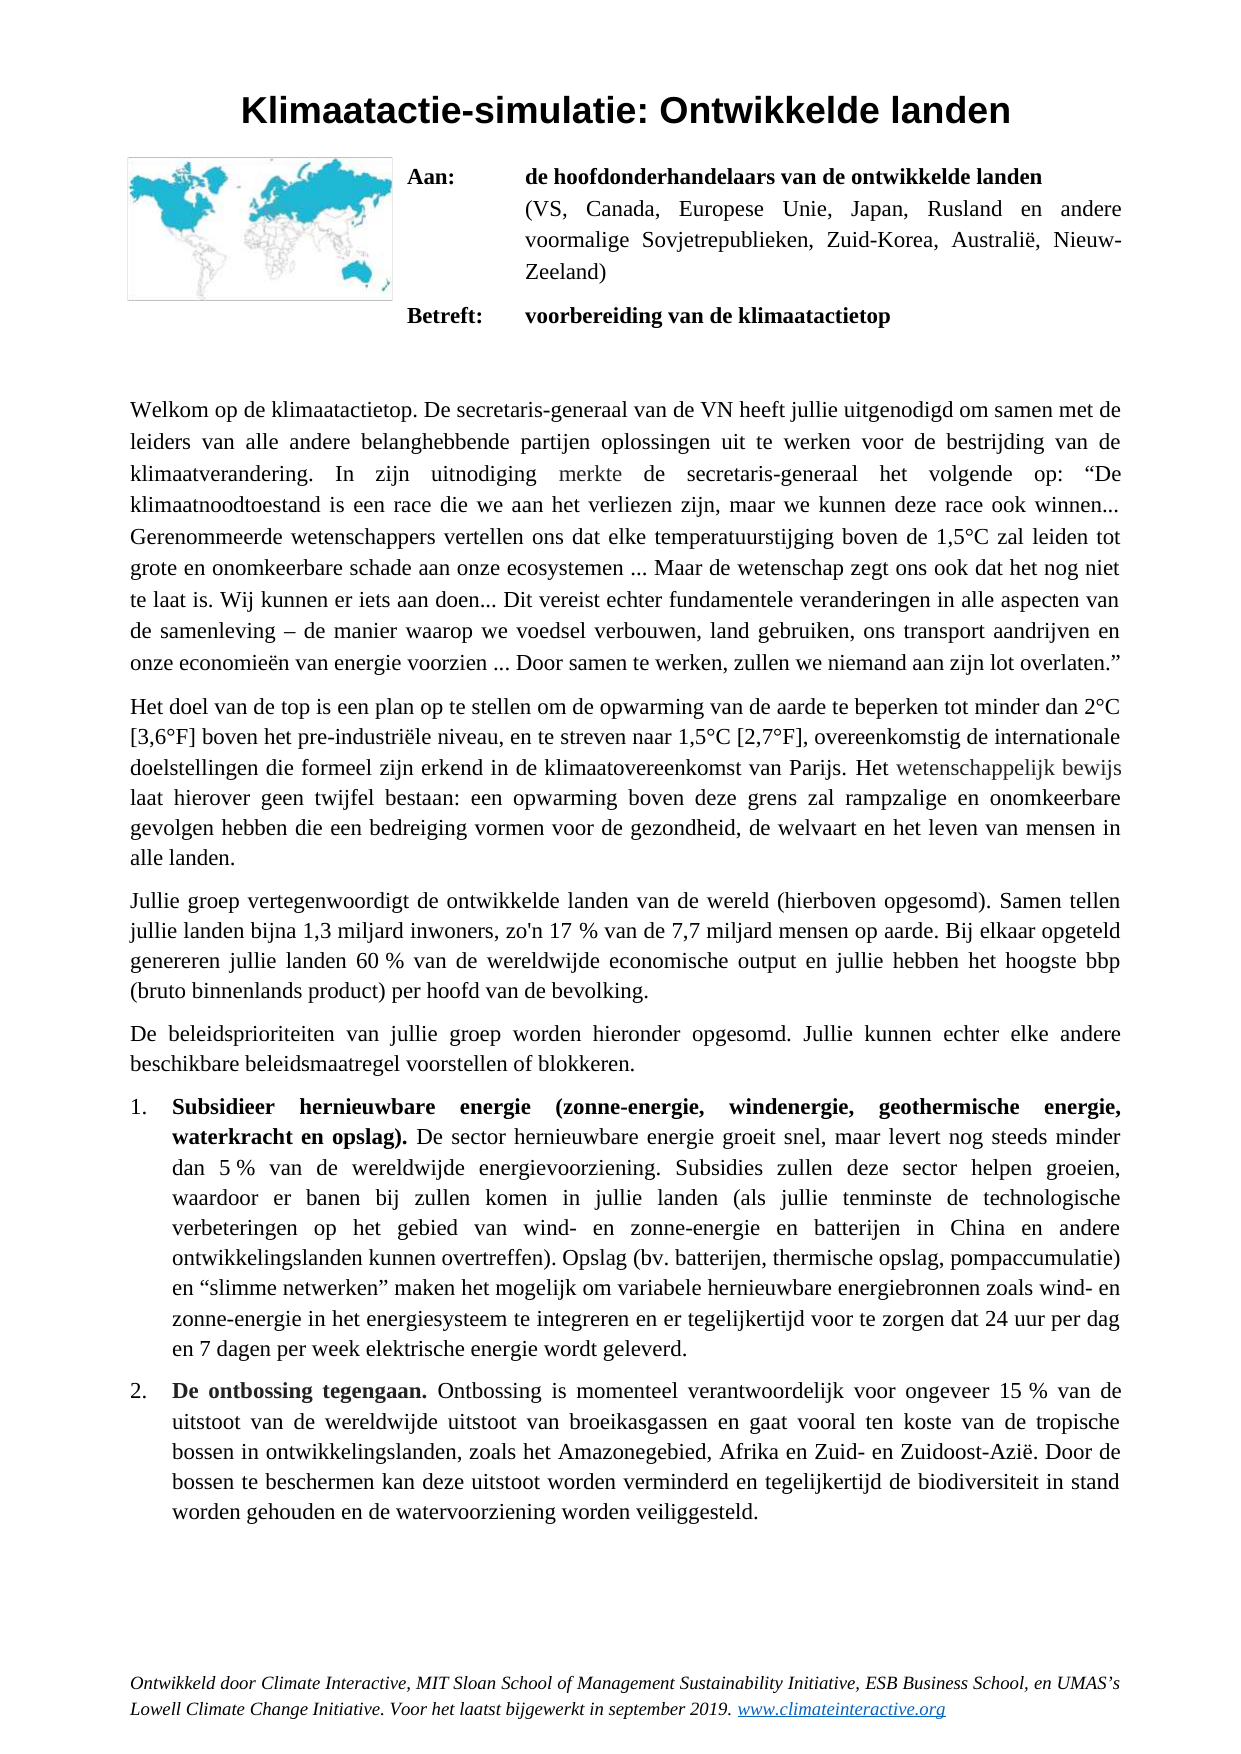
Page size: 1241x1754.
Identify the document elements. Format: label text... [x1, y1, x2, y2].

text Welkom op de klimaatactietop. De secretaris-generaal van de VN heeft jullie uitgenodigd om samen met de leiders van alle andere belanghebbende partijen oplossingen uit te werken voor de bestrijding van de klimaatverandering. In zijn uitnodiging merkte de secretaris-generaal het volgende op: “De klimaatnoodtoestand is een race die we aan het verliezen zijn, maar we kunnen deze race ook winnen... Gerenommeerde wetenschappers vertellen ons dat elke temperatuurstijging boven de 1,5°C zal leiden tot grote en onomkeerbare schade aan onze ecosystemen ... Maar de wetenschap zegt ons ook dat het nog niet te laat is. Wij kunnen er iets aan doen... Dit vereist echter fundamentele veranderingen in alle aspecten van de samenleving – de manier waarop we voedsel verbouwen, land gebruiken, ons transport aandrijven en onze economieën van energie voorzien ... Door samen te werken, zullen we niemand aan zijn lot overlaten.” [130, 397, 1122, 675]
text De beleidsprioriteiten van jullie groep worden hieronder opgesomd. Jullie kunnen echter elke andere beschikbare beleidsmaatregel voorstellen of blokkeren. [130, 1020, 1122, 1077]
list De ontbossing tegengaan. Ontbossing is momenteel verantwoordelijk voor ongeveer 15 % van de uitstoot van de wereldwijde uitstoot van broeikasgassen en gaat vooral ten koste van de tropische bossen in ontwikkelingslanden, zoals het Amazonegebied, Afrika en Zuid- en Zuidoost-Azië. Door de bossen te beschermen kan deze uitstoot worden verminderd en tegelijkertijd de biodiversiteit in stand worden gehouden en de watervoorziening worden veiliggesteld. [130, 1377, 1122, 1525]
subtitle Klimaatactie-simulatie: Ontwikkelde landen [130, 89, 1122, 132]
table_header Aan: [396, 151, 514, 289]
list Subsidieer hernieuwbare energie (zonne-energie, windenergie, geothermische energie, waterkracht en opslag). De sector hernieuwbare energie groeit snel, maar levert nog steeds minder dan 5 % van de wereldwijde energievoorziening. Subsidies zullen deze sector helpen groeien, waardoor er banen bij zullen komen in jullie landen (als jullie tenminste de technologische verbeteringen op het gebied van wind- en zonne-energie en batterijen in China en andere ontwikkelingslanden kunnen overtreffen). Opslag (bv. batterijen, thermische opslag, pompaccumulatie) en “slimme netwerken” maken het mogelijk om variabele hernieuwbare energiebronnen zoals wind- en zonne-energie in het energiesysteem te integreren en er tegelijkertijd voor te zorgen dat 24 uur per dag en 7 dagen per week elektrische energie wordt geleverd. [130, 1093, 1122, 1361]
table_header de hoofdonderhandelaars van de ontwikkelde landen (VS, Canada, Europese Unie, Japan, Rusland en andere voormalige Sovjetrepublieken, Zuid-Korea, Australië, Nieuw-Zeeland) [514, 151, 1134, 289]
table_header [119, 151, 396, 365]
table_cell voorbereiding van de klimaatactietop [514, 290, 1134, 365]
text Jullie groep vertegenwoordigt de ontwikkelde landen van de wereld (hierboven opgesomd). Samen tellen jullie landen bijna 1,3 miljard inwoners, zo'n 17 % van de 7,7 miljard mensen op aarde. Bij elkaar opgeteld genereren jullie landen 60 % van de wereldwijde economische output en jullie hebben het hoogste bbp (bruto binnenlands product) per hoofd van de bevolking. [130, 887, 1122, 1004]
table_cell Betreft: [396, 290, 514, 365]
text Het doel van de top is een plan op te stellen om de opwarming van de aarde te beperken tot minder dan 2°C [3,6°F] boven het pre-industriële niveau, en te streven naar 1,5°C [2,7°F], overeenkomstig de internationale doelstellingen die formeel zijn erkend in de klimaatovereenkomst van Parijs. Het wetenschappelijk bewijs laat hierover geen twijfel bestaan: een opwarming boven deze grens zal rampzalige en onomkeerbare gevolgen hebben die een bedreiging vormen voor de gezondheid, de welvaart en het leven van mensen in alle landen. [130, 693, 1122, 871]
